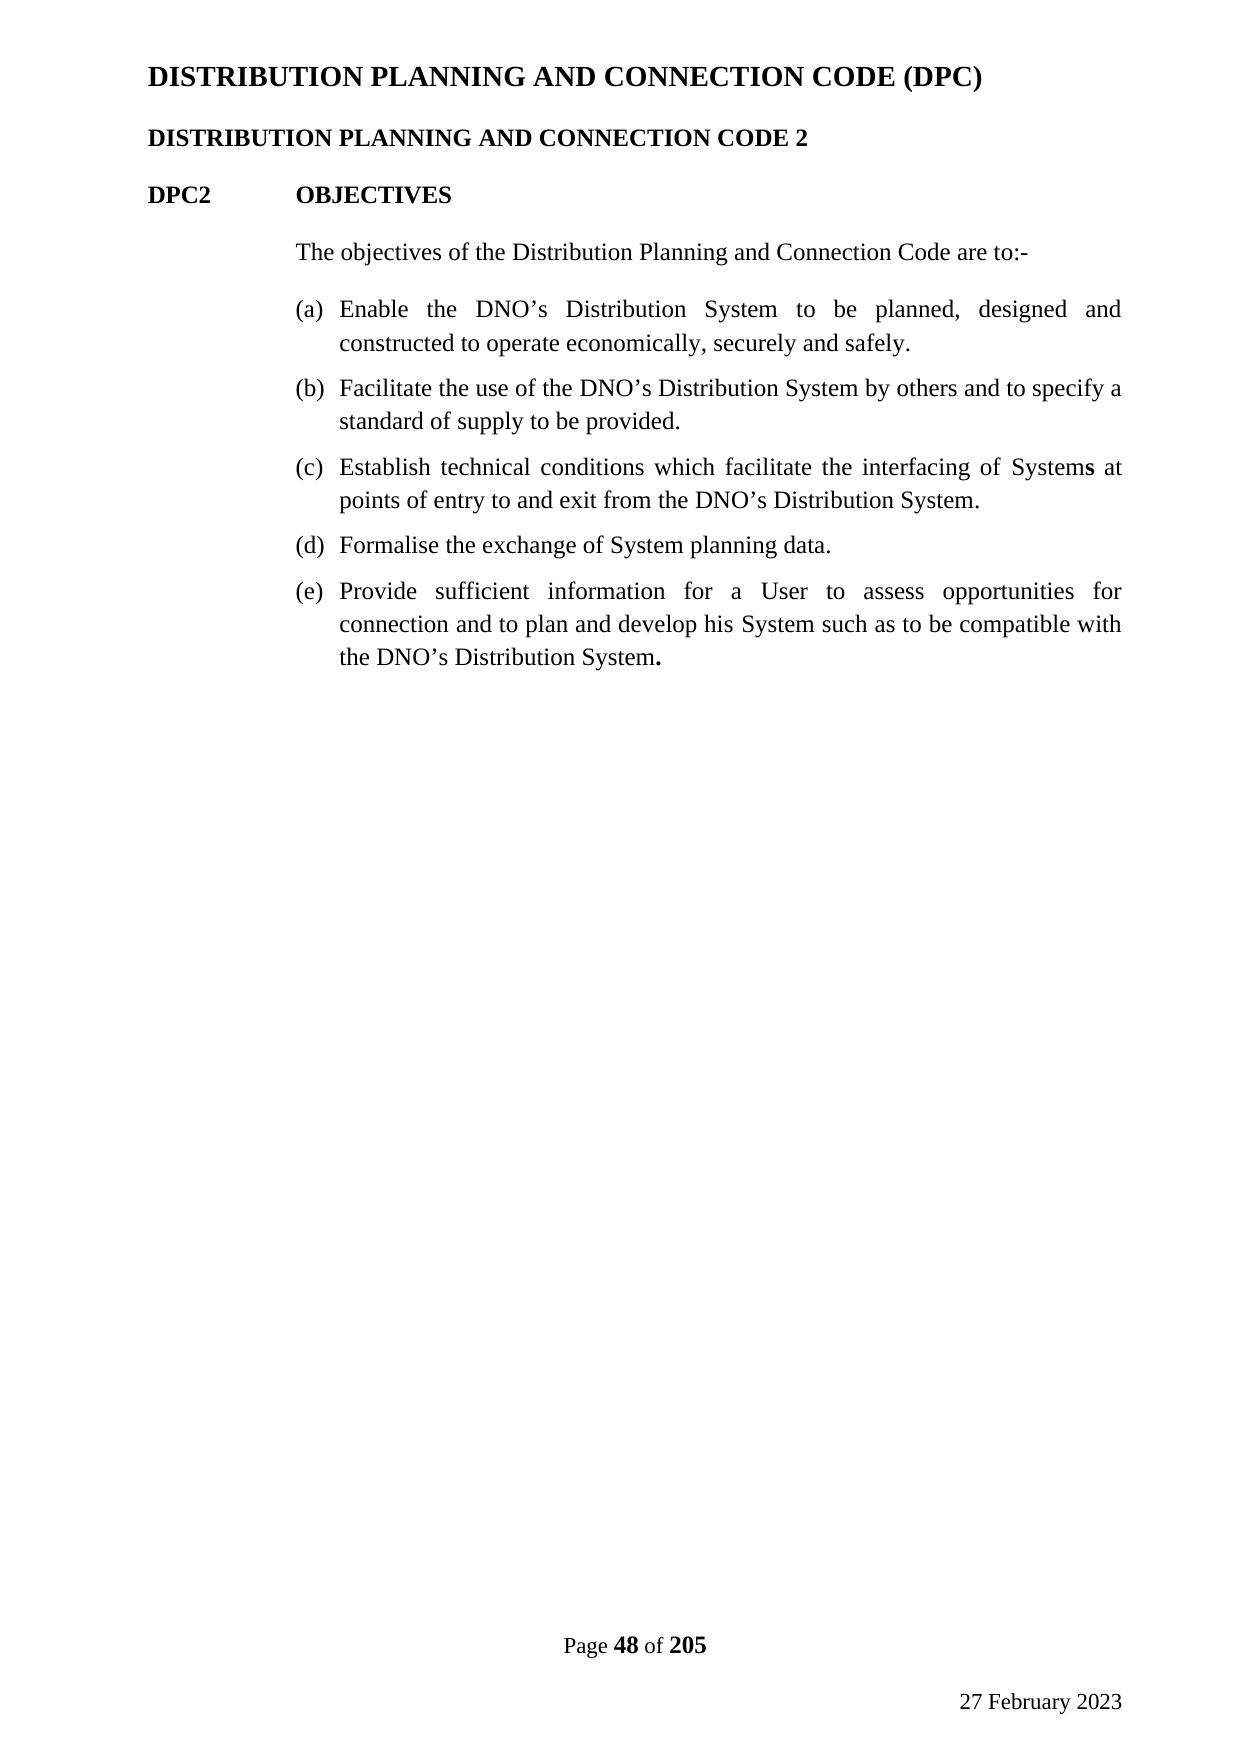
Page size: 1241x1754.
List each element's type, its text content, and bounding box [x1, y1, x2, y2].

list Establish technical conditions which facilitate the interfacing of Systems at points of entry to and exit from the DNO’s Distribution System. [295, 452, 1122, 513]
text The objectives of the Distribution Planning and Connection Code are to:- [148, 237, 1122, 265]
subtitle DPC2 OBJECTIVES [148, 181, 1122, 209]
text DISTRIBUTION PLANNING CONNECTION CODE 2 [148, 123, 1122, 151]
list Formalise the exchange of System planning data. [295, 530, 1122, 559]
list Facilitate the use of the DNO’s Distribution System by others and to specify a standard of supply to be provided. [295, 373, 1122, 435]
list Enable the DNO’s Distribution System to be planned, designed and constructed to operate economically, securely and safely. [295, 294, 1122, 356]
list Provide sufficient information for a User to assess opportunities for connection and to plan and develop his System such as to be compatible with the DNO’s Distribution System. [295, 576, 1122, 671]
